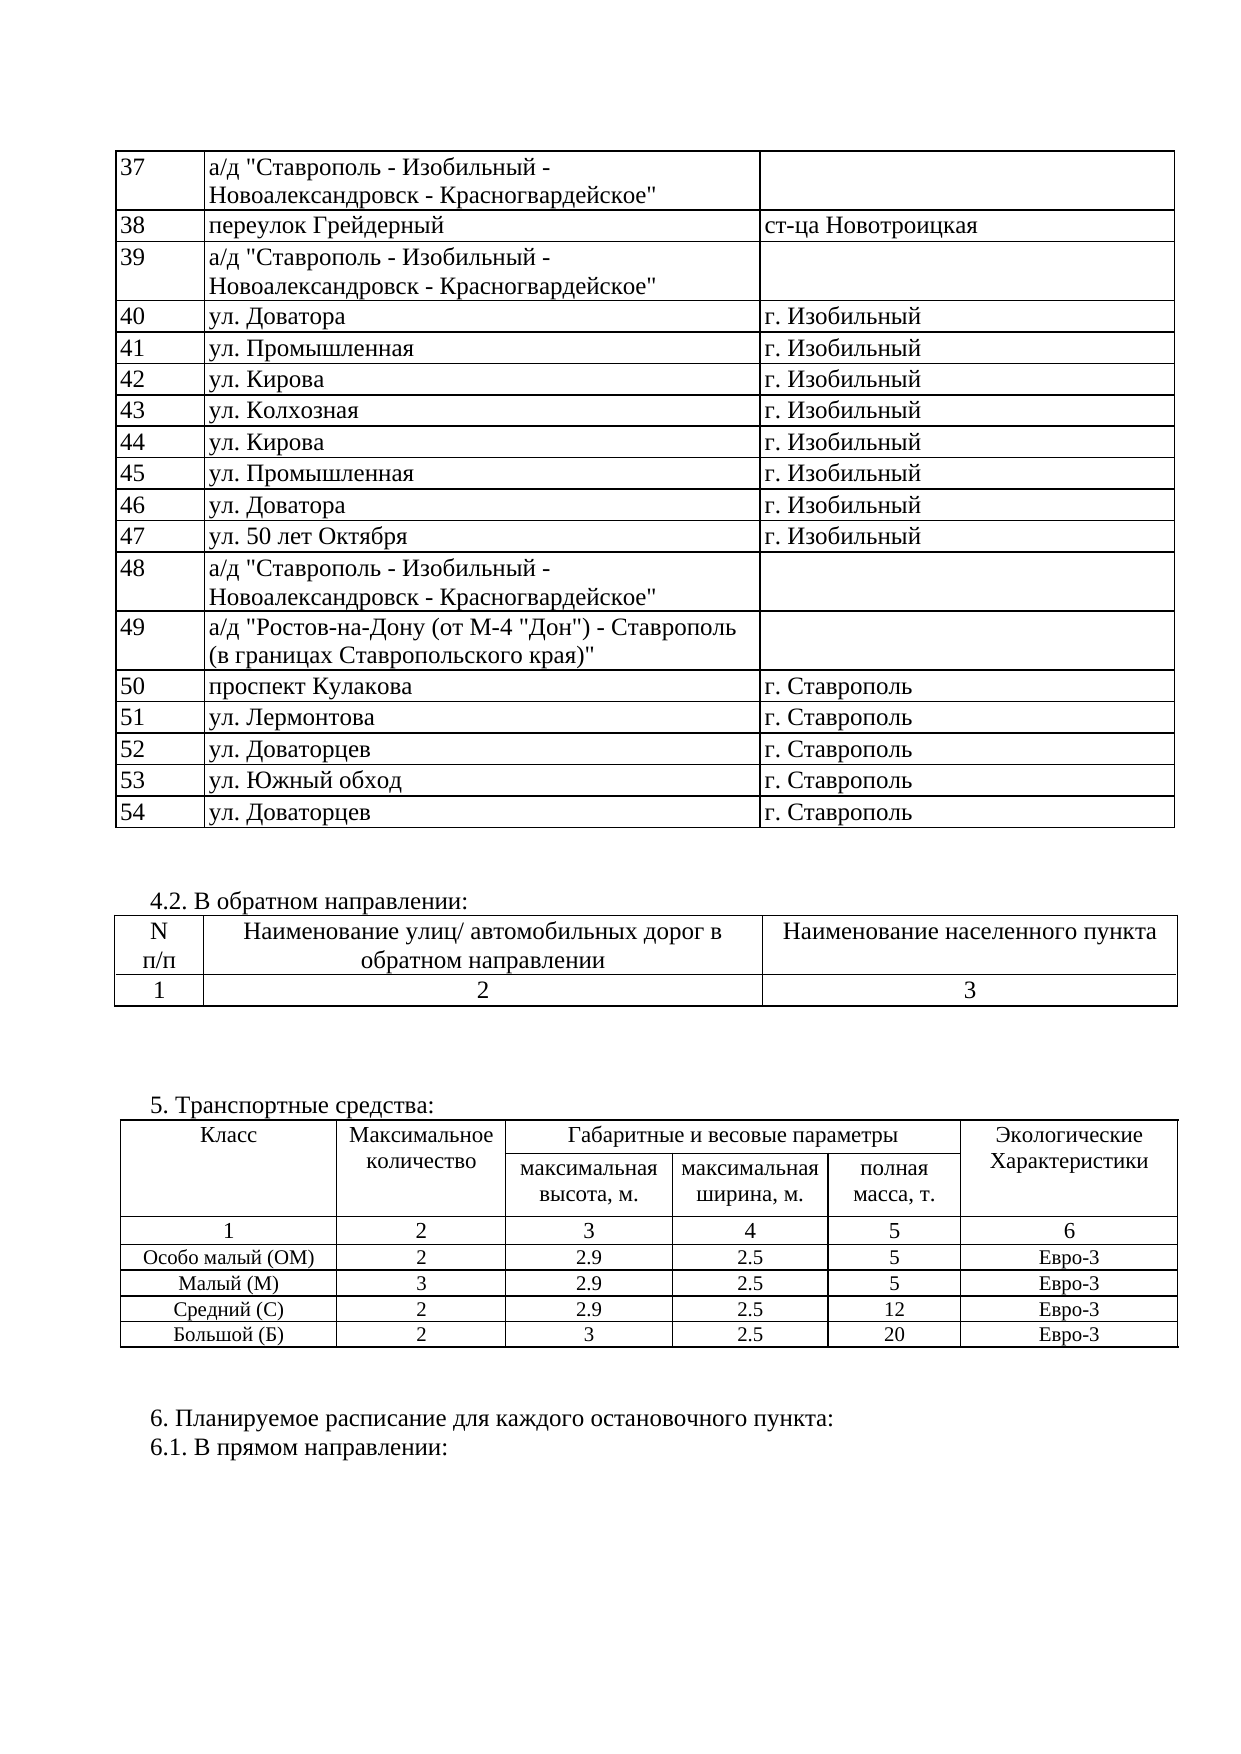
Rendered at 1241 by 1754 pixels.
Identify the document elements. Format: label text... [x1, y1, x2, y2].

table_cell 3 [337, 1271, 505, 1295]
table_cell Большой (Б) [121, 1322, 336, 1346]
table_header Экологические Характеристики [961, 1121, 1177, 1216]
table_cell 2 [337, 1217, 505, 1244]
table_cell Евро-3 [961, 1271, 1177, 1295]
table_header Класс [121, 1121, 336, 1216]
table_cell 52 [117, 734, 204, 764]
table_header N п/п [115, 916, 203, 973]
text 6. Планируемое расписание для каждого остановочного пункта: [150, 1403, 1090, 1432]
table_cell 2.5 [673, 1297, 827, 1321]
table_cell ул. Колхозная [205, 396, 759, 425]
text 6.1. В прямом направлении: [150, 1432, 1090, 1460]
table_cell 49 [117, 612, 204, 669]
table_cell Евро-3 [961, 1297, 1177, 1321]
table_cell 47 [117, 521, 204, 551]
table_cell ст-ца Новотроицкая [761, 211, 1174, 241]
table_cell [761, 553, 1174, 610]
table_cell 2.9 [506, 1271, 672, 1295]
table_header Наименование улиц/ автомобильных дорог в обратном направлении [204, 916, 762, 973]
table_cell ул. Доватора [205, 490, 759, 520]
table_cell 45 [117, 458, 204, 488]
table_cell ул. Южный обход [205, 765, 759, 795]
table_cell полная масса, т. [829, 1154, 960, 1216]
table_cell 38 [117, 211, 204, 241]
table_cell Малый (М) [121, 1271, 336, 1295]
table_cell 2.5 [673, 1271, 827, 1295]
table_cell 3 [763, 974, 1177, 1005]
table_cell 5 [829, 1245, 960, 1269]
table_cell переулок Грейдерный [205, 211, 759, 241]
table_cell г. Изобильный [761, 396, 1174, 425]
table_header Наименование населенного пункта [763, 916, 1177, 973]
table_cell 2 [204, 975, 762, 1005]
table_cell Евро-3 [961, 1245, 1177, 1269]
table_cell г. Изобильный [761, 490, 1174, 520]
table_cell [761, 242, 1174, 299]
table_cell 20 [829, 1322, 960, 1346]
table_cell г. Изобильный [761, 333, 1174, 362]
table_cell максимальная высота, м. [506, 1154, 672, 1216]
table_cell проспект Кулакова [205, 671, 759, 701]
table_cell 53 [117, 765, 204, 795]
table_cell 51 [117, 702, 204, 732]
table_cell ул. Доваторцев [205, 734, 759, 764]
table_cell 2.9 [506, 1245, 672, 1269]
text 4.2. В обратном направлении: [150, 886, 1090, 914]
table_cell 41 [117, 333, 204, 362]
table_cell г. Изобильный [761, 521, 1174, 551]
table_cell г. Изобильный [761, 301, 1174, 331]
table_cell [761, 612, 1174, 669]
text 5. Транспортные средства: [150, 1090, 1090, 1119]
table_cell 43 [117, 396, 204, 425]
table_cell 39 [117, 242, 204, 299]
table_cell 42 [117, 364, 204, 394]
table_cell 44 [117, 427, 204, 457]
table_cell 48 [117, 553, 204, 610]
table_cell ул. Кирова [205, 364, 759, 394]
table_cell 2 [337, 1322, 505, 1346]
table_cell г. Ставрополь [761, 671, 1174, 701]
table_cell 40 [117, 301, 204, 331]
table_cell Средний (С) [121, 1297, 336, 1321]
table_cell ул. Лермонтова [205, 702, 759, 732]
table_cell а/д "Ставрополь - Изобильный - Новоалександровск - Красногвардейское" [205, 152, 759, 209]
table_cell а/д "Ставрополь - Изобильный - Новоалександровск - Красногвардейское" [205, 242, 759, 299]
table_cell Особо малый (ОМ) [121, 1245, 336, 1269]
table_cell 54 [117, 797, 204, 827]
table_cell ул. Доваторцев [205, 797, 759, 827]
table_cell а/д "Ростов-на-Дону (от М-4 "Дон") - Ставрополь (в границах Ставропольского края)" [205, 612, 759, 669]
table_cell г. Изобильный [761, 364, 1174, 394]
table_cell г. Изобильный [761, 427, 1174, 457]
table_cell ул. Промышленная [205, 333, 759, 362]
table_cell ул. Промышленная [205, 458, 759, 488]
table_header Габаритные и весовые параметры [506, 1121, 960, 1152]
table_cell 1 [121, 1217, 336, 1244]
table_cell [761, 152, 1174, 209]
table_cell 5 [829, 1271, 960, 1295]
table_cell ул. 50 лет Октября [205, 521, 759, 551]
table_cell Евро-3 [961, 1322, 1177, 1346]
table_cell г. Ставрополь [761, 765, 1174, 795]
table_cell 2.9 [506, 1297, 672, 1321]
table_cell г. Ставрополь [761, 734, 1174, 764]
table_cell 3 [506, 1322, 672, 1346]
table_cell 4 [673, 1217, 827, 1244]
table_cell 12 [829, 1297, 960, 1321]
table_cell 37 [117, 152, 204, 209]
table_cell ул. Кирова [205, 427, 759, 457]
table_header Максимальное количество [337, 1121, 505, 1216]
table_cell г. Ставрополь [761, 702, 1174, 732]
table_cell г. Ставрополь [761, 797, 1174, 827]
table_cell 6 [961, 1217, 1177, 1244]
table_cell 46 [117, 490, 204, 520]
table_cell 50 [117, 671, 204, 701]
table_cell а/д "Ставрополь - Изобильный - Новоалександровск - Красногвардейское" [205, 553, 759, 610]
table_cell 2 [337, 1297, 505, 1321]
table_cell максимальная ширина, м. [673, 1154, 827, 1216]
table_cell 3 [506, 1217, 672, 1244]
table_cell 1 [115, 975, 203, 1005]
table_cell ул. Доватора [205, 301, 759, 331]
table_cell г. Изобильный [761, 458, 1174, 488]
table_cell 2.5 [673, 1322, 827, 1346]
table_cell 5 [829, 1217, 960, 1244]
table_cell 2 [337, 1245, 505, 1269]
table_cell 2.5 [673, 1245, 827, 1269]
